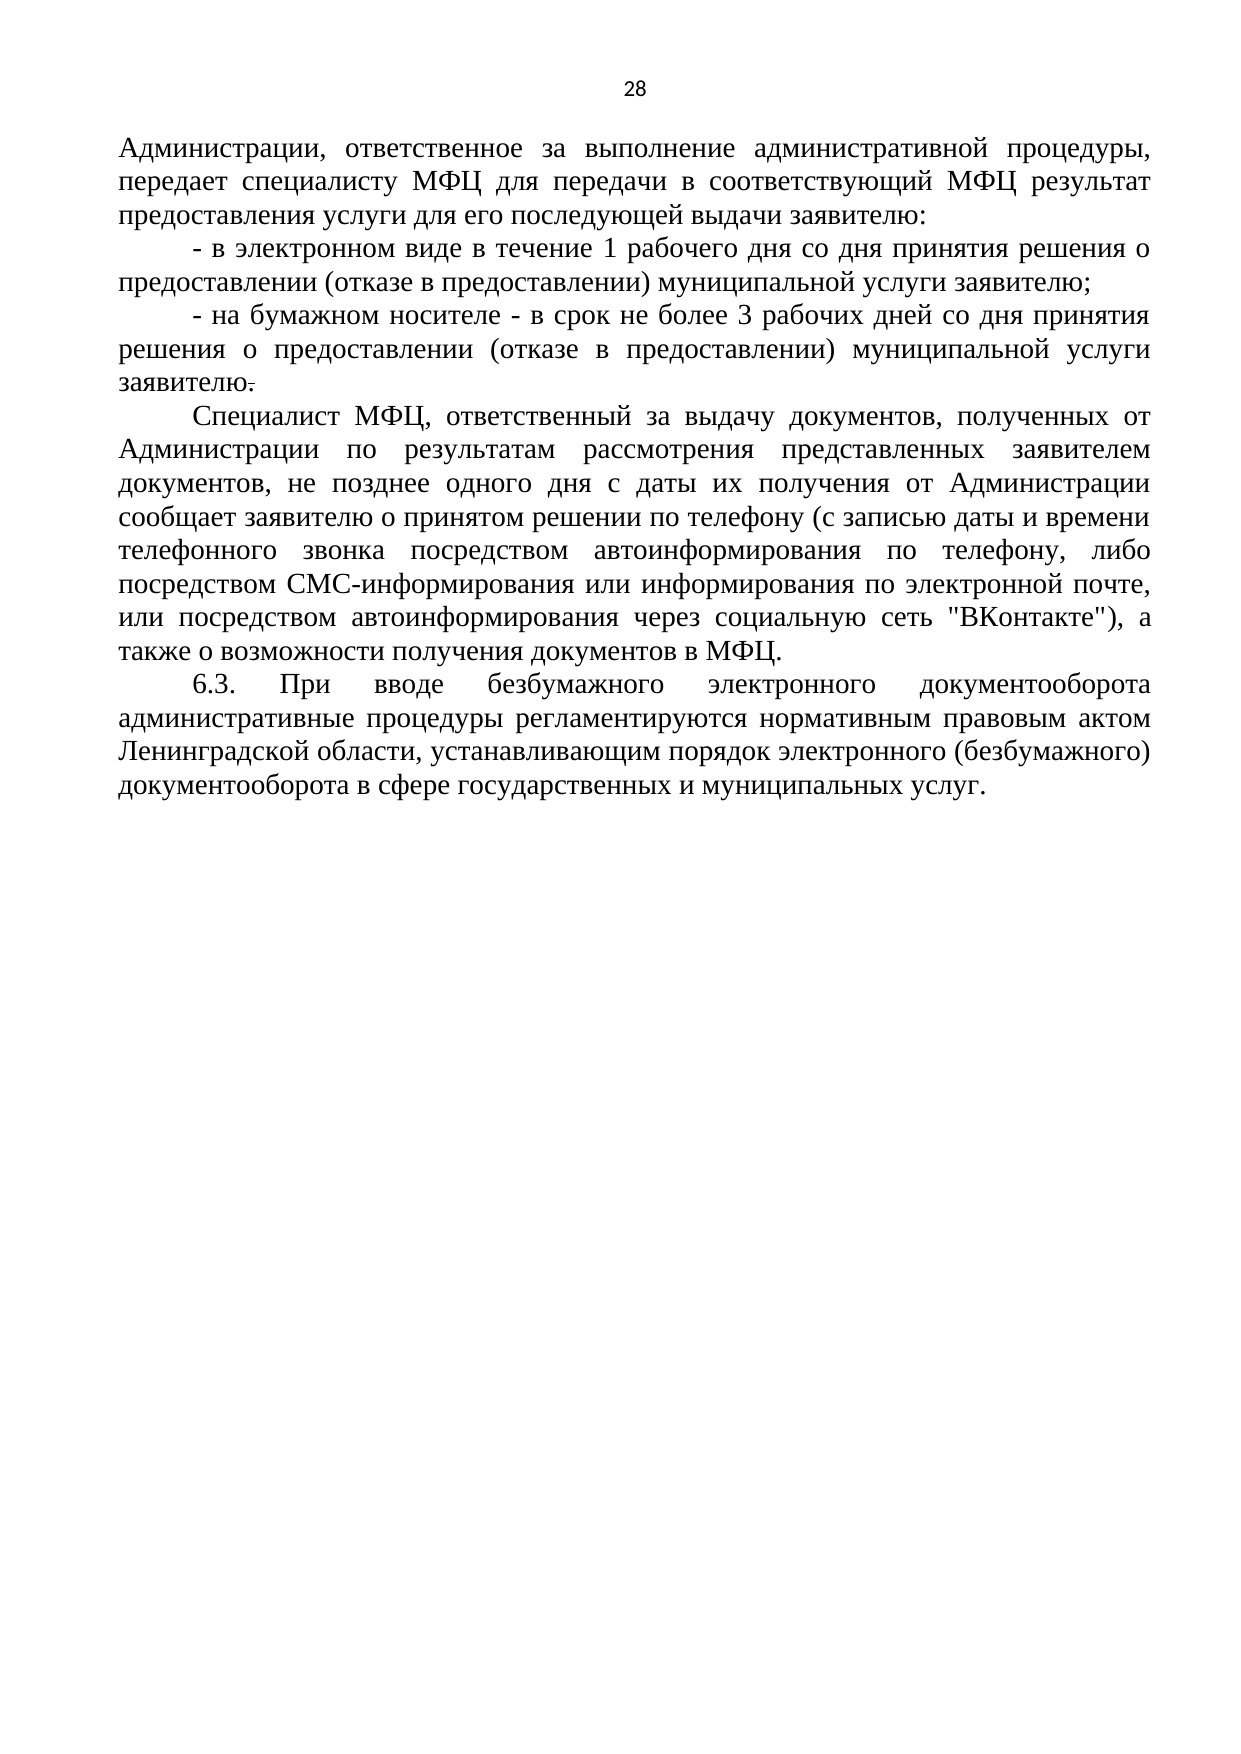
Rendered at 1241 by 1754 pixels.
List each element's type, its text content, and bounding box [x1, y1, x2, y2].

text - на бумажном носителе - в срок не более 3 рабочих дней со дня принятия решения о предоставлении (отказе в предоставлении) муниципальной услуги заявителю. [118, 297, 1152, 398]
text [118, 130, 1152, 230]
text 6.3. При вводе безбумажного электронного документооборота административные процедуры регламентируются нормативным правовым актом Ленинградской области, устанавливающим порядок электронного (безбумажного) документооборота в сфере государственных и муниципальных услуг. [118, 666, 1152, 801]
text Специалист МФЦ, ответственный за выдачу документов, полученных от Администрации по результатам рассмотрения представленных заявителем документов, не позднее одного дня с даты их получения от Администрации сообщает заявителю о принятом решении по телефону (с записью даты и времени телефонного звонка посредством автоинформирования по телефону, либо посредством СМС-информирования или информирования по электронной почте, или посредством автоинформирования через социальную сеть "ВКонтакте"), а также о возможности получения документов в МФЦ. [118, 398, 1152, 666]
text - в электронном виде в течение 1 рабочего дня со дня принятия решения о предоставлении (отказе в предоставлении) муниципальной услуги заявителю; [118, 230, 1152, 297]
